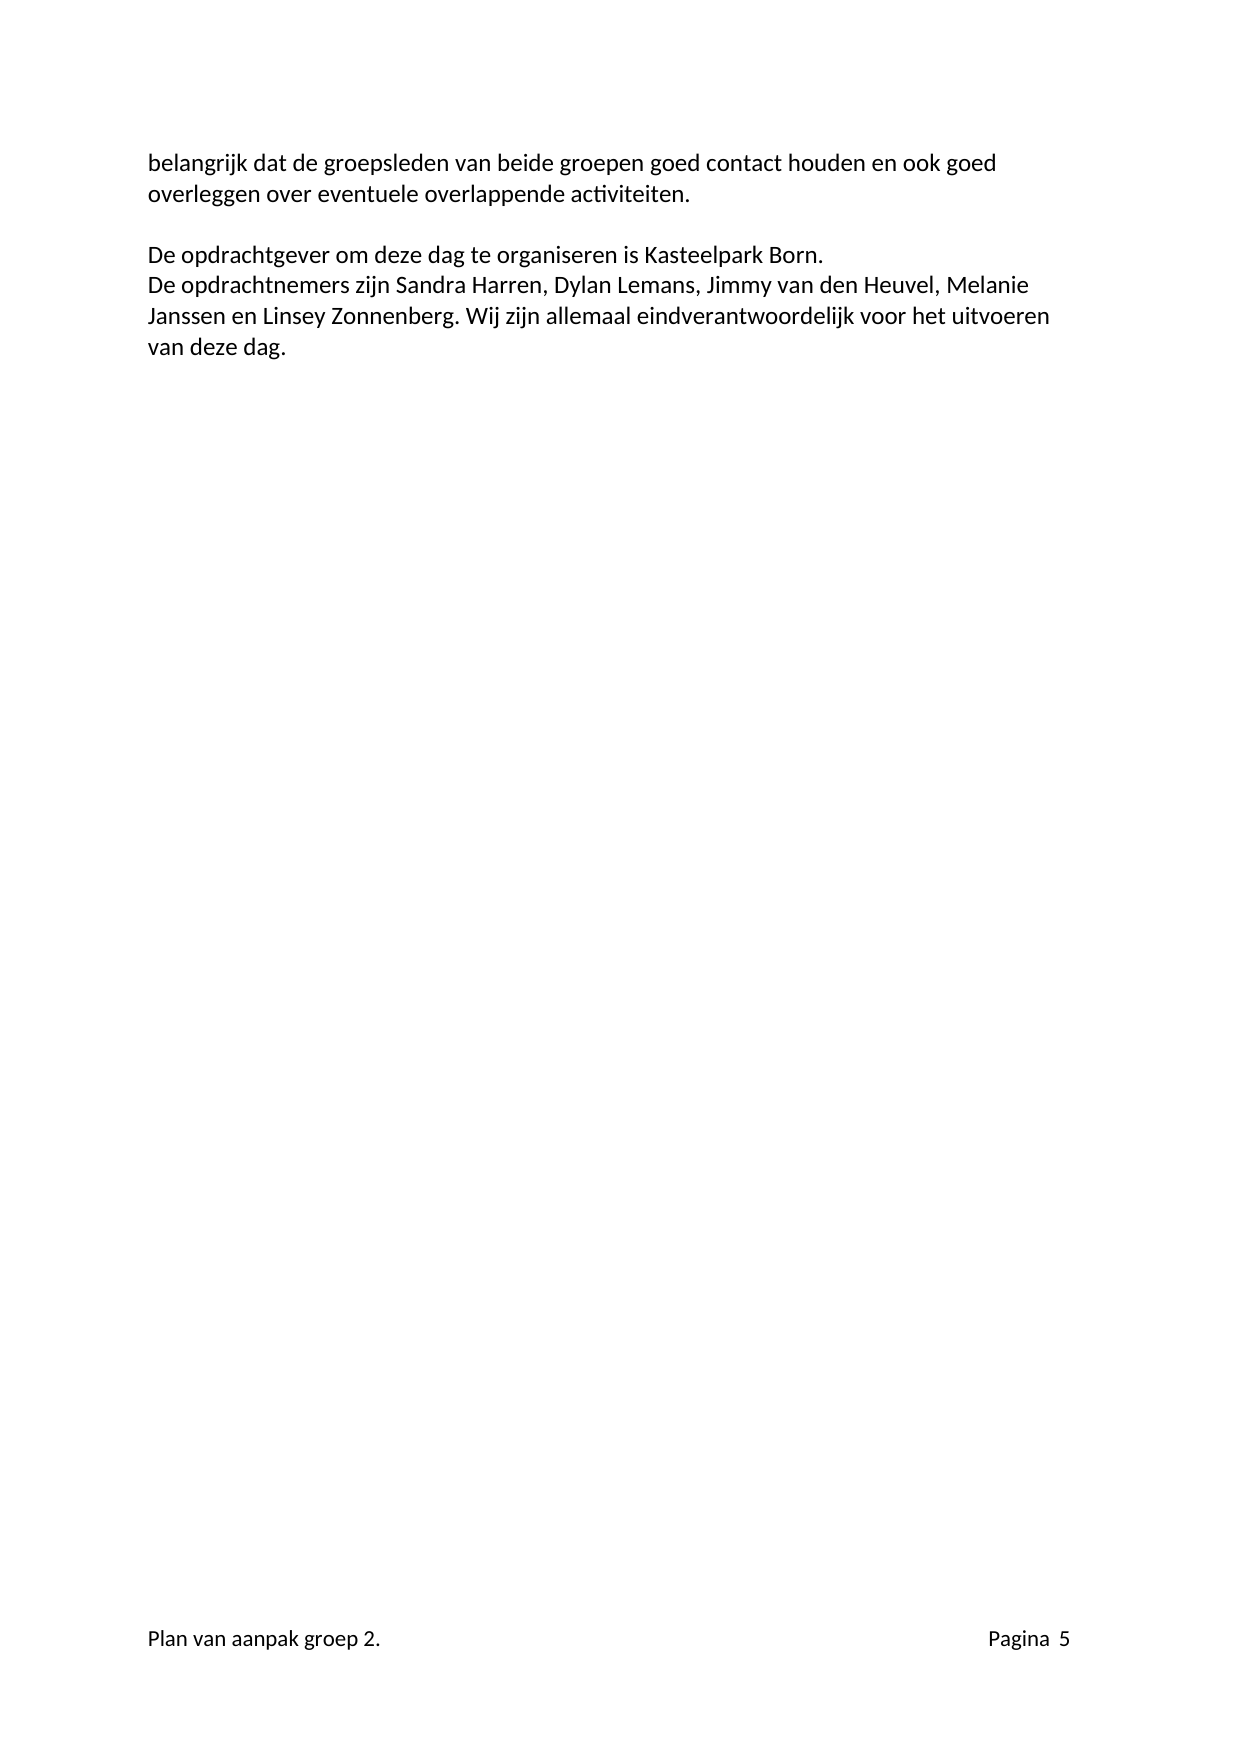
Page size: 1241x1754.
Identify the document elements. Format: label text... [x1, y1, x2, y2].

text De opdrachtnemers zijn Sandra Harren, Dylan Lemans, Jimmy van den Heuvel, Melanie Janssen en Linsey Zonnenberg. Wij zijn allemaal eindverantwoordelijk voor het uitvoeren van deze dag. [148, 270, 1093, 361]
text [148, 148, 1093, 209]
text De opdrachtgever om deze dag te organiseren is Kasteelpark Born. [148, 239, 1093, 270]
